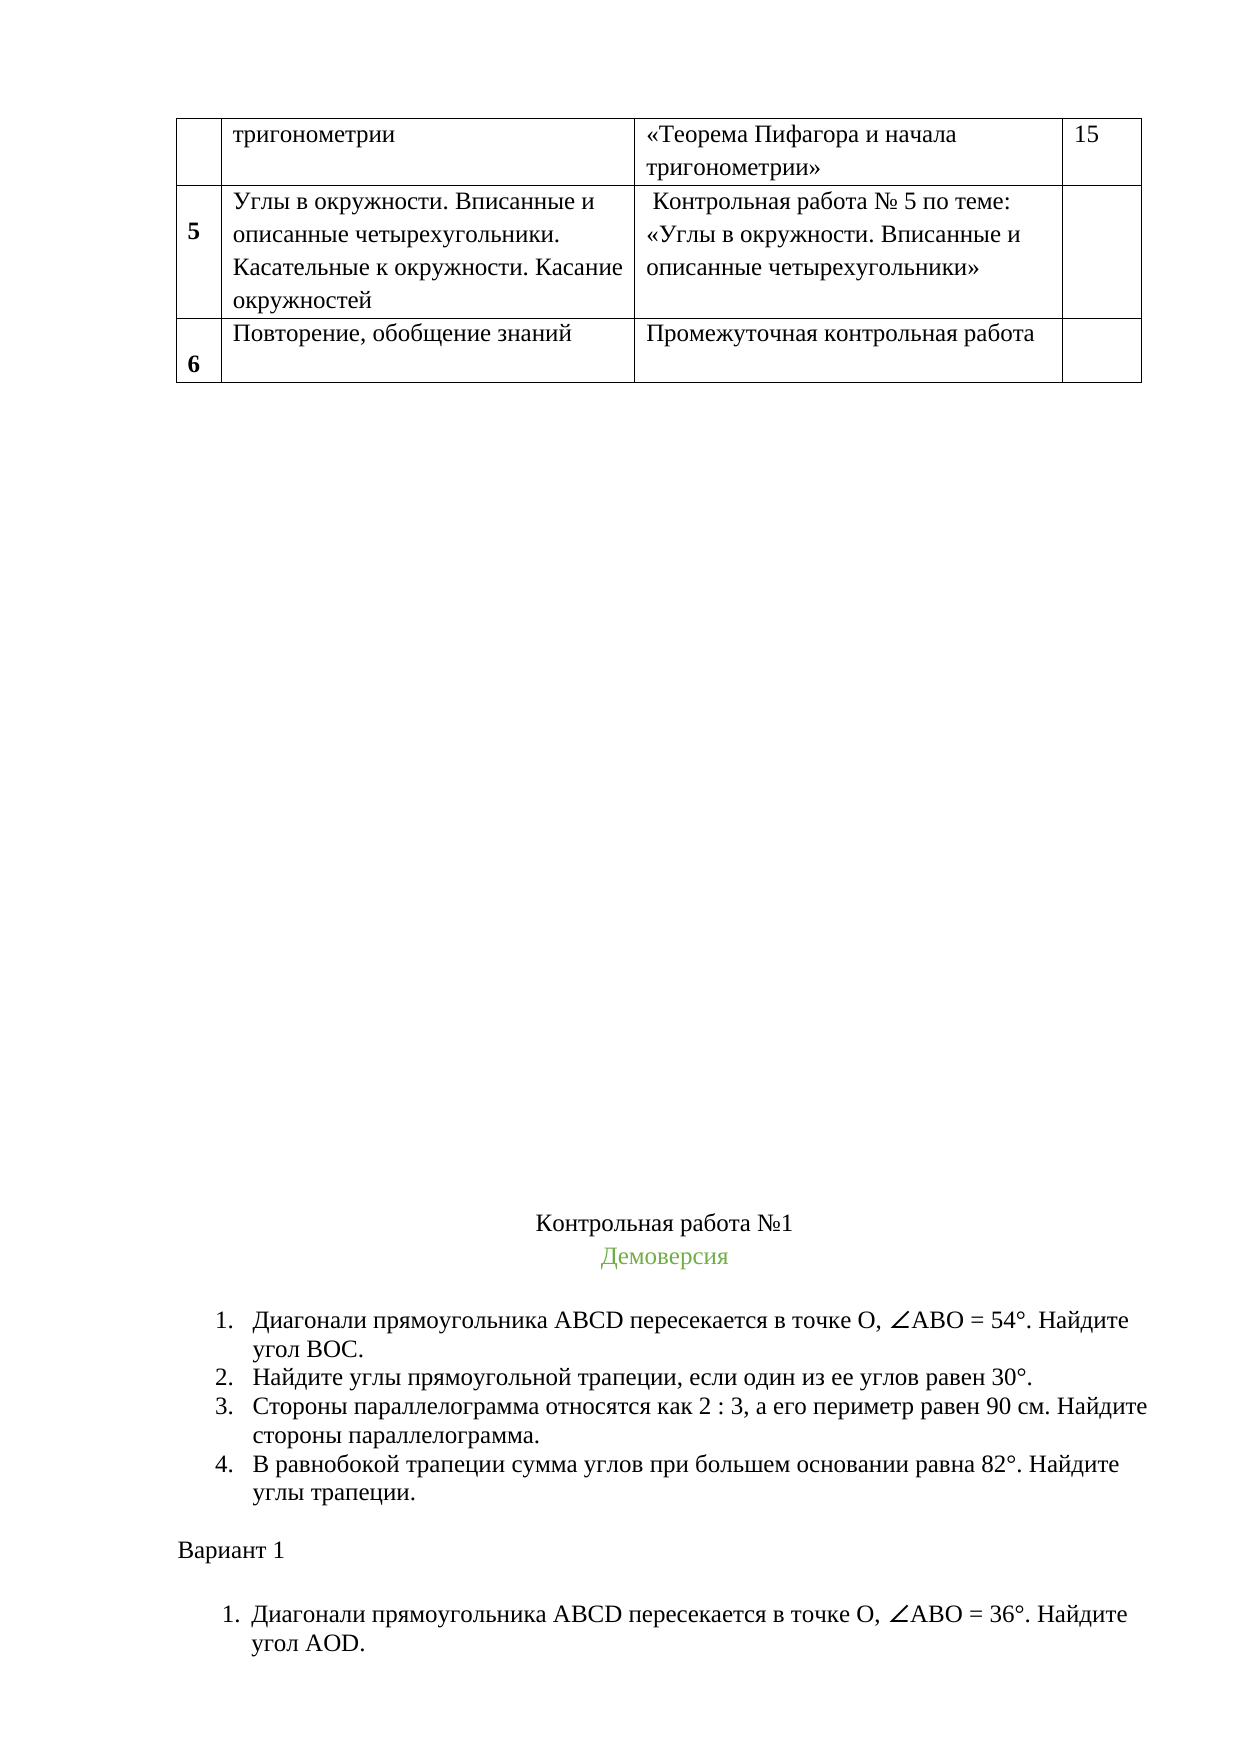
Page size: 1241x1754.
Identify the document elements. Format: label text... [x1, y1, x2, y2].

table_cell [222, 119, 634, 185]
table_cell Промежуточная контрольная работа [635, 319, 1062, 382]
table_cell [635, 119, 1062, 185]
text Контрольная работа №1 [177, 1208, 1152, 1237]
table_cell 5 [177, 186, 221, 317]
table_cell 6 [177, 319, 221, 382]
list В равнобокой трапеции сумма углов при большем основании равна 82°. Найдите углы трапеции. [215, 1449, 1152, 1506]
table_cell Повторение, обобщение знаний [222, 319, 634, 382]
table_cell Контрольная работа № 5 по теме: «Углы в окружности. Вписанные и описанные четырехугольники» [635, 186, 1062, 317]
list Стороны параллелограмма относятся как 2 : 3, а его периметр равен 90 см. Найдите стороны параллелограмма. [215, 1391, 1152, 1449]
text Вариант 1 [177, 1535, 1152, 1564]
table_cell Углы в окружности. Вписанные и описанные четырехугольники. Касательные к окружности. Касание окружностей [222, 186, 634, 317]
table_cell 4 [177, 119, 221, 185]
list Диагонали прямоугольника ABCD пересекается в точке О, ∠ABO = 54°. Найдите угол ВОС. [215, 1303, 1152, 1362]
list Диагонали прямоугольника ABCD пересекается в точке О, ∠ABO = 36°. Найдите угол AOD. [222, 1598, 1152, 1657]
table_cell 13, 15 [1063, 119, 1141, 185]
list Найдите углы прямоугольной трапеции, если один из ее углов равен 30°. [215, 1362, 1152, 1391]
table_cell [1063, 319, 1141, 382]
table_cell [1063, 186, 1141, 317]
text Демоверсия [177, 1241, 1152, 1270]
